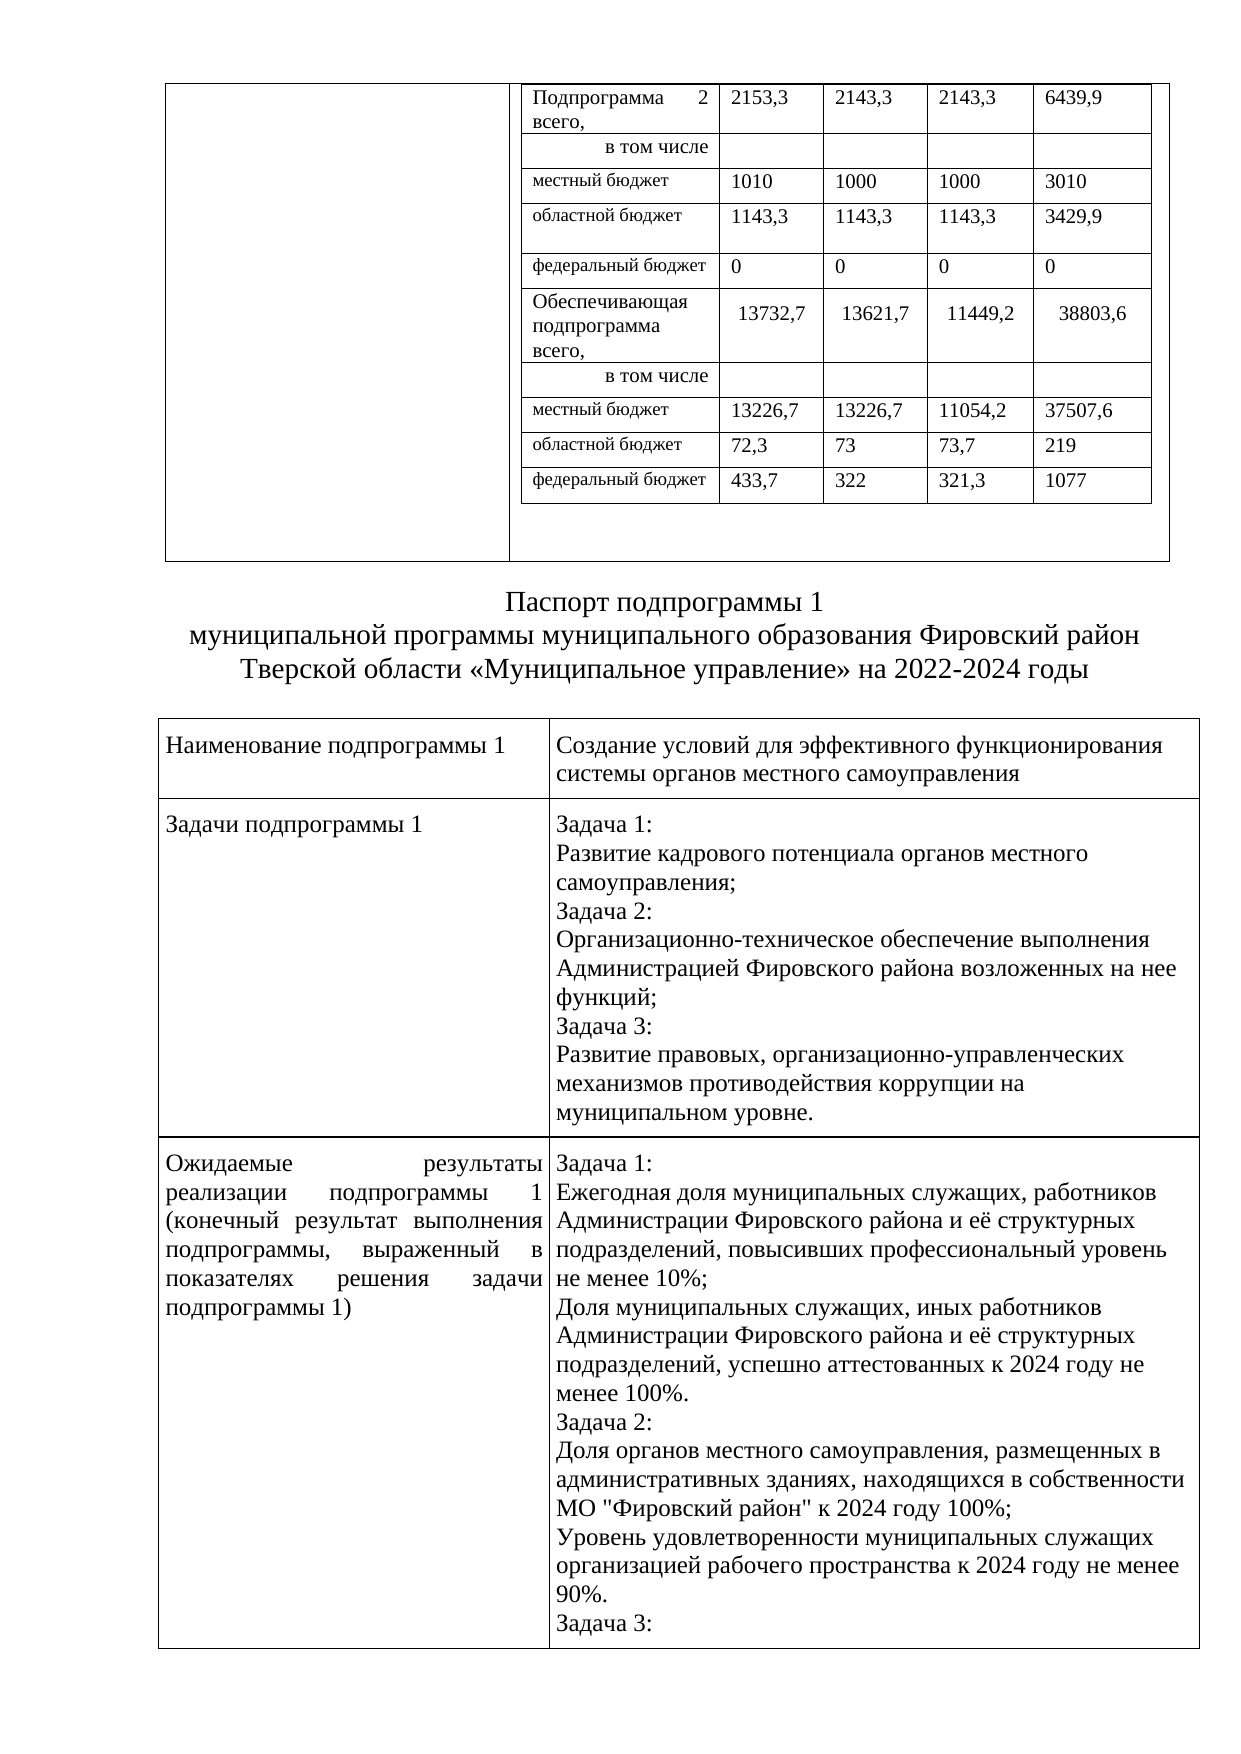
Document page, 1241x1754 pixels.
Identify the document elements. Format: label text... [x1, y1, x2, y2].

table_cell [550, 1138, 1199, 1647]
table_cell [159, 1138, 549, 1647]
table_cell Задачи подпрограммы 1 [159, 799, 549, 1136]
table_header Наименование подпрограммы 1 [159, 719, 549, 798]
text Паспорт подпрограммы 1 [165, 584, 1163, 617]
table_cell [510, 84, 1169, 561]
table_cell Задача 1: Развитие кадрового потенциала органов местного самоуправления; Задача 2: Организационно-техническое обеспечение выполнения Администрацией Фировского района возложенных на нее функций; Задача 3: Развитие правовых, организационно-управленческих механизмов противодействия коррупции на муниципальном уровне. [550, 799, 1199, 1136]
text муниципальной программы муниципального образования Фировский район Тверской области «Муниципальное управление» на 2022-2024 годы [165, 617, 1163, 684]
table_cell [166, 84, 509, 561]
table_header Создание условий для эффективного функционирования системы органов местного самоуправления [550, 719, 1199, 798]
